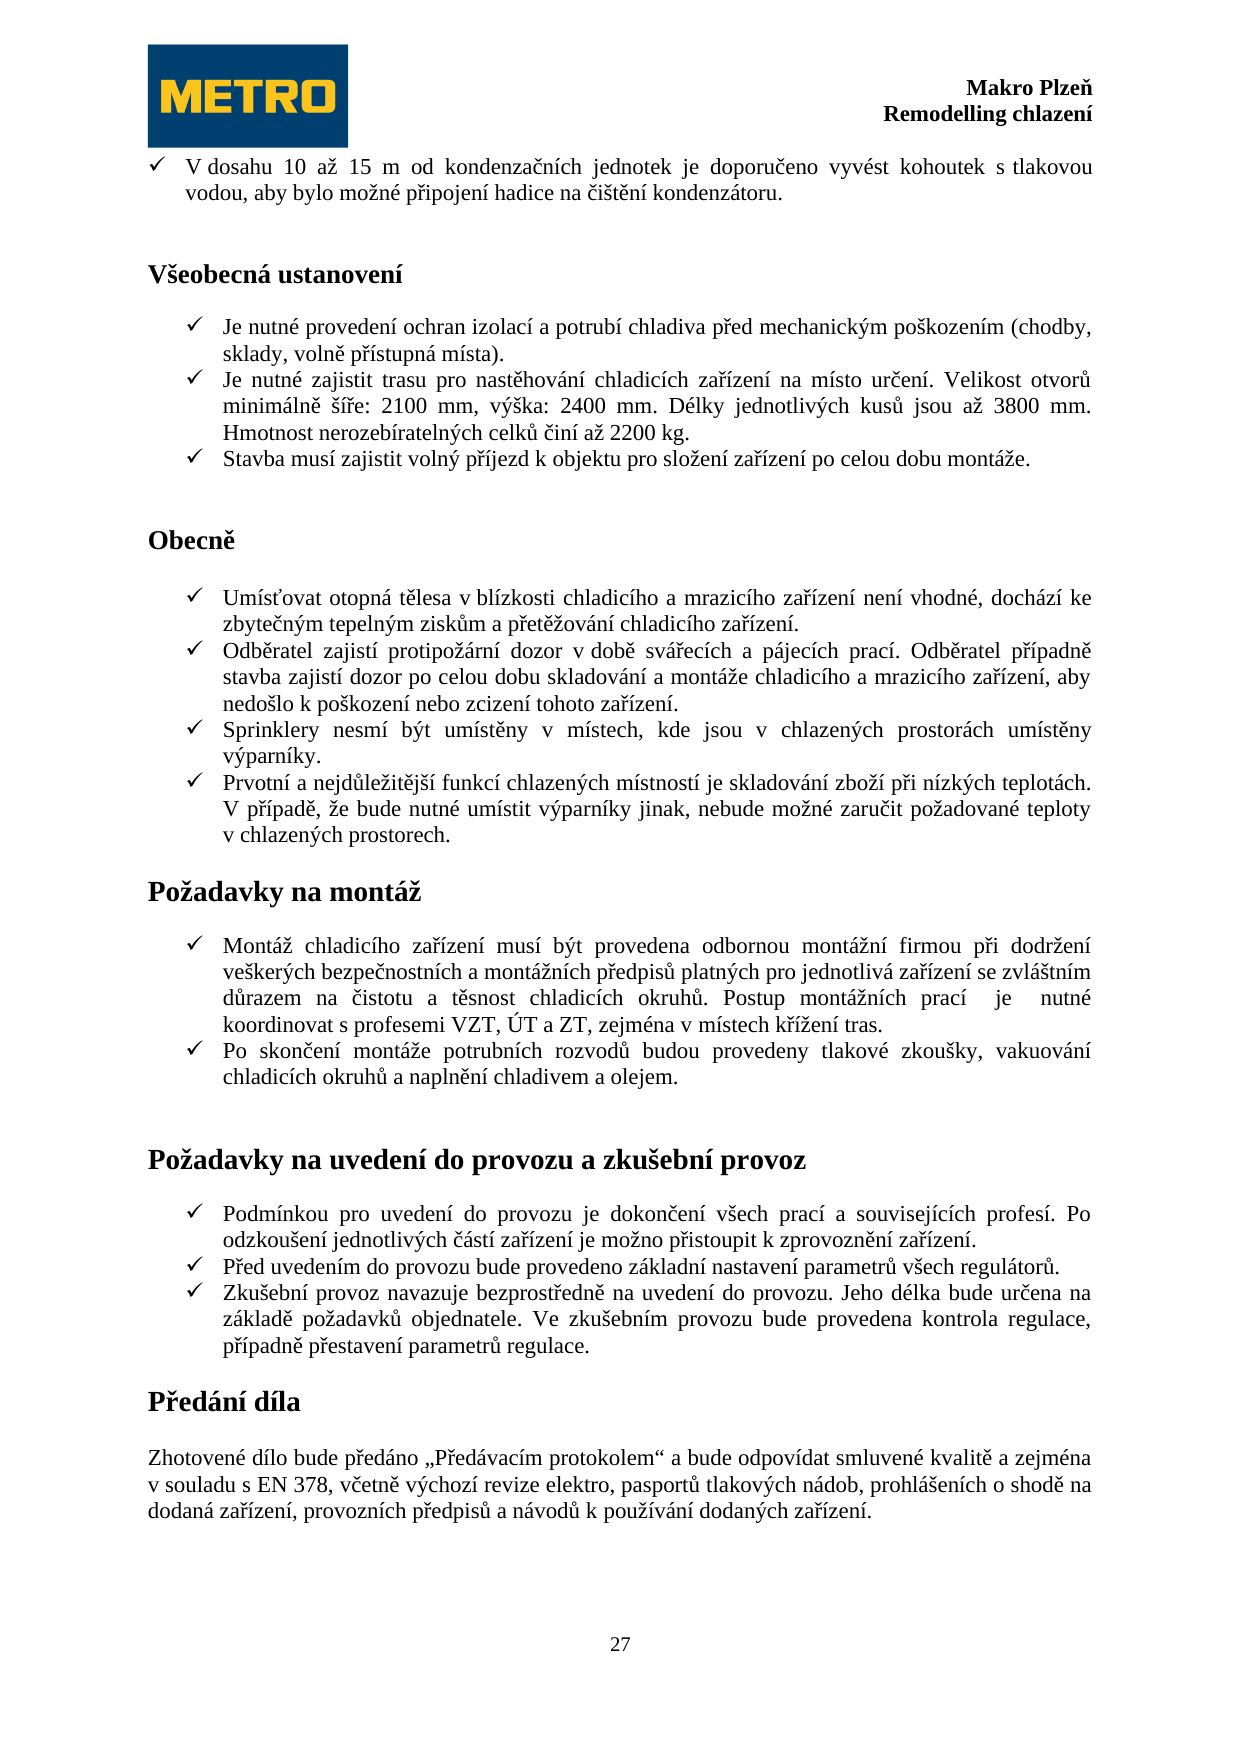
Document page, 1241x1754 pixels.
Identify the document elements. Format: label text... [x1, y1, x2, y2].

list Zkušební provoz navazuje bezprostředně na uvedení do provozu. Jeho délka bude určena na základě požadavků objednatele. Ve zkušebním provozu bude provedena kontrola regulace, případně přestavení parametrů regulace. [185, 1279, 1093, 1358]
list V dosahu 10 až 15 m od kondenzačních jednotek je doporučeno vyvést kohoutek s tlakovou vodou, aby bylo možné připojení hadice na čištění kondenzátoru. [148, 153, 1093, 206]
subtitle Požadavky na montáž [148, 874, 1093, 908]
list Odběratel zajistí protipožární dozor v době svářecích a pájecích prací. Odběratel případně stavba zajistí dozor po celou dobu skladování a montáže chladicího a mrazicího zařízení, aby nedošlo k poškození nebo zcizení tohoto zařízení. [185, 637, 1093, 716]
picture [147, 44, 349, 148]
list Prvotní a nejdůležitější funkcí chlazených místností je skladování zboží při nízkých teplotách. V případě, že bude nutné umístit výparníky jinak, nebude možné zaručit požadované teploty v chlazených prostorech. [185, 769, 1093, 848]
list Montáž chladicího zařízení musí být provedena odbornou montážní firmou při dodržení veškerých bezpečnostních a montážních předpisů platných pro jednotlivá zařízení se zvláštním důrazem na čistotu a těsnost chladicích okruhů. Postup montážních prací je nutné koordinovat s profesemi VZT, ÚT a ZT, zejména v místech křížení tras. [185, 932, 1093, 1037]
list Je nutné zajistit trasu pro nastěhování chladicích zařízení na místo určení. Velikost otvorů minimálně šíře: 2100 mm, výška: 2400 mm. Délky jednotlivých kusů jsou až 3800 mm. Hmotnost nerozebíratelných celků činí až 2200 kg. [185, 366, 1093, 445]
list Je nutné provedení ochran izolací a potrubí chladiva před mechanickým poškozením (chodby, sklady, volně přístupná místa). [185, 313, 1093, 366]
list Stavba musí zajistit volný příjezd k objektu pro složení zařízení po celou dobu montáže. [185, 445, 1093, 472]
list Umísťovat otopná tělesa v blízkosti chladicího a mrazicího zařízení není vhodné, dochází ke zbytečným tepelným ziskům a přetěžování chladicího zařízení. [185, 584, 1093, 637]
subtitle Všeobecná ustanovení [148, 258, 1093, 289]
text Zhotovené dílo bude předáno „Předávacím protokolem“ a bude odpovídat smluvené kvalitě a zejména v souladu s EN 378, včetně výchozí revize elektro, pasportů tlakových nádob, prohlášeních o shodě na dodaná zařízení, provozních předpisů a návodů k používání dodaných zařízení. [148, 1444, 1093, 1523]
subtitle Požadavky na uvedení do provozu a zkušební provoz [148, 1142, 1093, 1176]
list Po skončení montáže potrubních rozvodů budou provedeny tlakové zkoušky, vakuování chladicích okruhů a naplnění chladivem a olejem. [185, 1037, 1093, 1090]
list Podmínkou pro uvedení do provozu je dokončení všech prací a souvisejících profesí. Po odzkoušení jednotlivých částí zařízení je možno přistoupit k zprovoznění zařízení. [185, 1200, 1093, 1253]
list Před uvedením do provozu bude provedeno základní nastavení parametrů všech regulátorů. [185, 1253, 1093, 1279]
subtitle Obecně [148, 524, 1093, 555]
list Sprinklery nesmí být umístěny v místech, kde jsou v chlazených prostorách umístěny výparníky. [185, 716, 1093, 769]
subtitle Předání díla [148, 1384, 1093, 1418]
